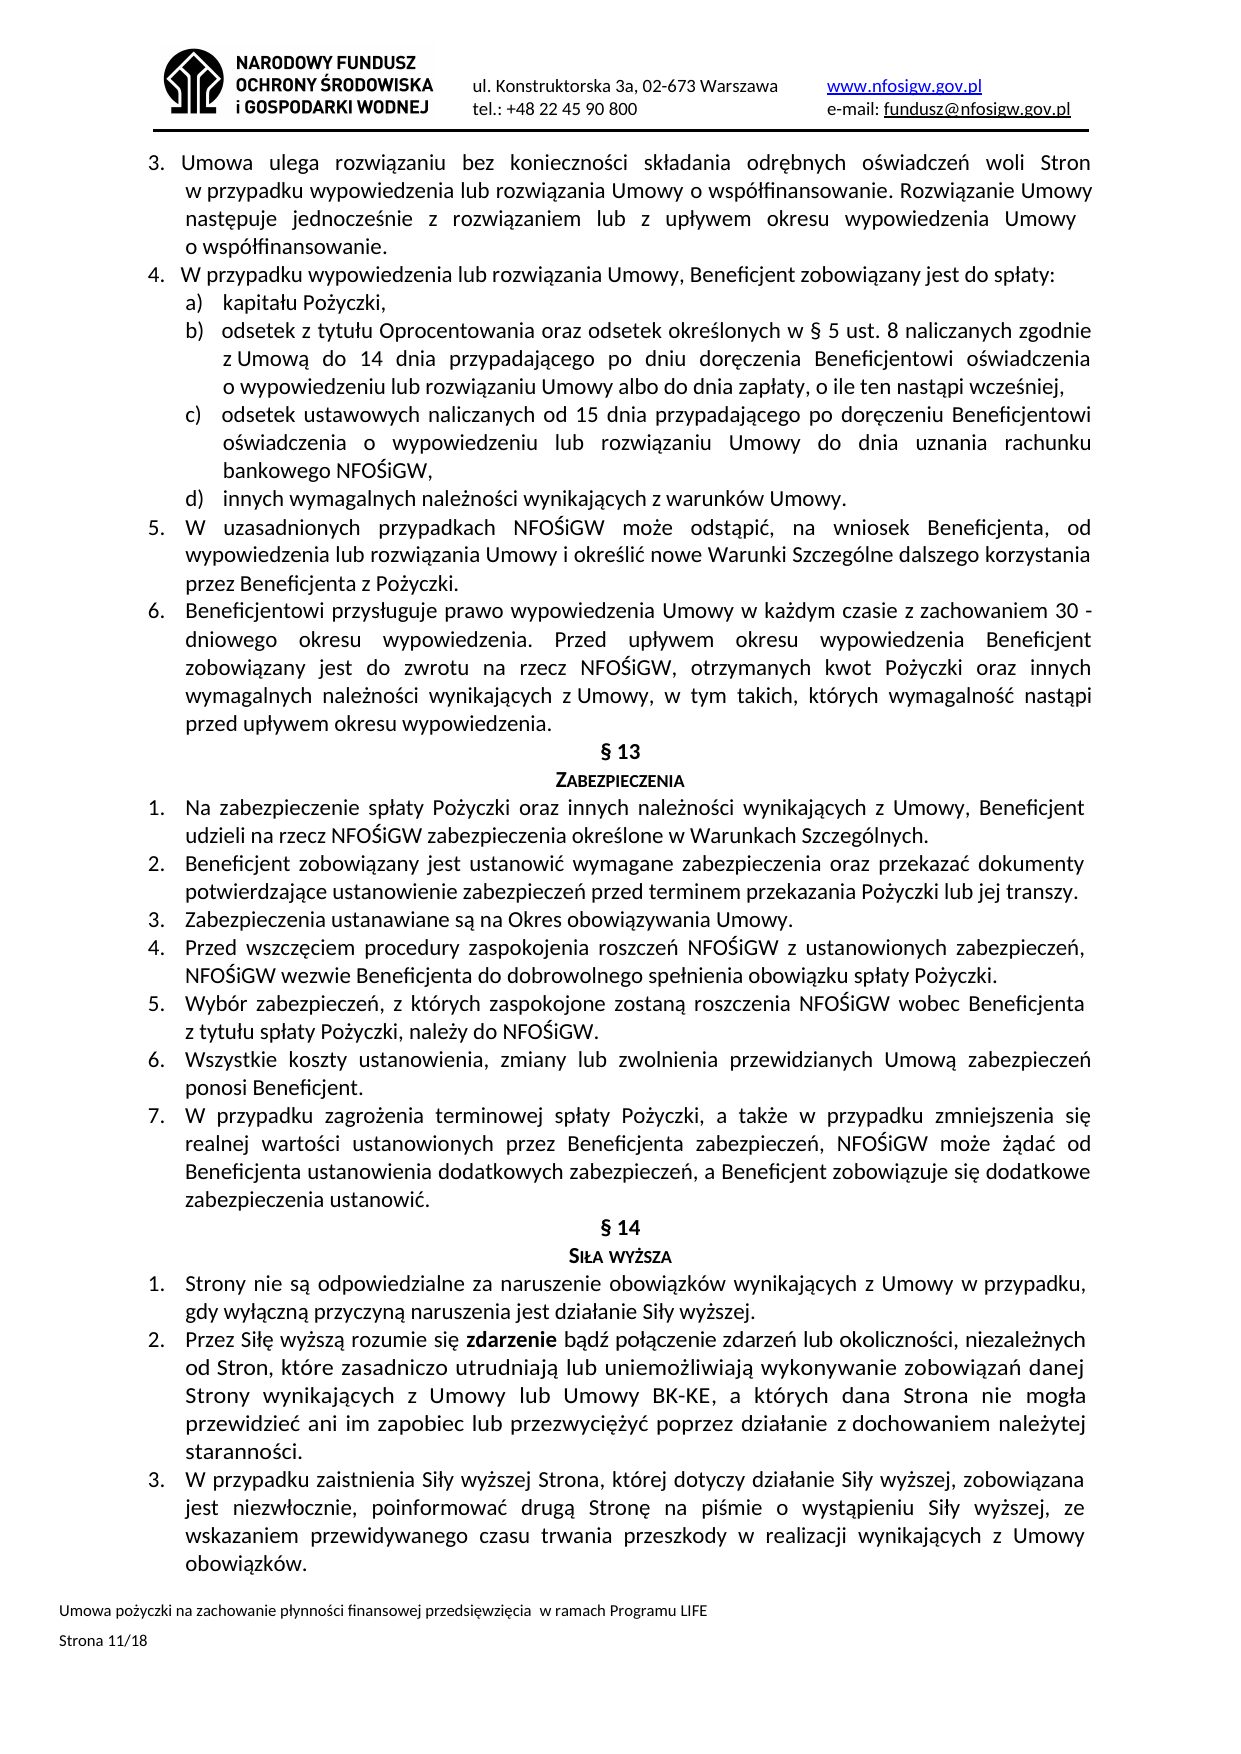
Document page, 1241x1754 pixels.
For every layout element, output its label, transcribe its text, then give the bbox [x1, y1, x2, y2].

title 3. Umowa ulega rozwiązaniu bez konieczności składania odrębnych oświadczeń woli Stron w przypadku wypowiedzenia lub rozwiązania Umowy o współfinansowanie. Rozwiązanie Umowy następuje jednocześnie z rozwiązaniem lub z upływem okresu wypowiedzenia Umowy o współfinansowanie. [148, 148, 1093, 260]
title Wybór zabezpieczeń, z których zaspokojone zostaną roszczenia NFOŚiGW wobec Beneficjenta z tytułu spłaty Pożyczki, należy do NFOŚiGW. [148, 989, 1086, 1045]
title 4. W przypadku wypowiedzenia lub rozwiązania Umowy, Beneficjent zobowiązany jest do spłaty: [148, 260, 1093, 288]
text 6. Wszystkie koszty ustanowienia, zmiany lub zwolnienia przewidzianych Umową zabezpieczeń ponosi Beneficjent. [148, 1045, 1093, 1101]
text a) kapitału Pożyczki, [185, 288, 1093, 316]
text 6. Beneficjentowi przysługuje prawo wypowiedzenia Umowy w każdym czasie z zachowaniem 30 - dniowego okresu wypowiedzenia. Przed upływem okresu wypowiedzenia Beneficjent zobowiązany jest do zwrotu na rzecz NFOŚiGW, otrzymanych kwot Pożyczki oraz innych wymagalnych należności wynikających z Umowy, w tym takich, których wymagalność nastąpi przed upływem okresu wypowiedzenia. [148, 597, 1093, 737]
title Na zabezpieczenie spłaty Pożyczki oraz innych należności wynikających z Umowy, Beneficjent udzieli na rzecz NFOŚiGW zabezpieczenia określone w Warunkach Szczególnych. [148, 793, 1086, 849]
title Zabezpieczenia [148, 765, 1093, 793]
title § 14 [148, 1213, 1093, 1241]
text d) innych wymagalnych należności wynikających z warunków Umowy. [185, 484, 1093, 513]
title W przypadku zaistnienia Siły wyższej Strona, której dotyczy działanie Siły wyższej, zobowiązana jest niezwłocznie, poinformować drugą Stronę na piśmie o wystąpieniu Siły wyższej, ze wskazaniem przewidywanego czasu trwania przeszkody w realizacji wynikających z Umowy obowiązków. [148, 1465, 1086, 1577]
title Zabezpieczenia ustanawiane są na Okres obowiązywania Umowy. [148, 905, 1086, 933]
title Przez Siłę wyższą rozumie się zdarzenie bądź połączenie zdarzeń lub okoliczności, niezależnych od Stron, które zasadniczo utrudniają lub uniemożliwiają wykonywanie zobowiązań danej Strony wynikających z Umowy lub Umowy BK-KE, a których dana Strona nie mogła przewidzieć ani im zapobiec lub przezwyciężyć poprzez działanie z dochowaniem należytej staranności. [148, 1325, 1086, 1465]
text c) odsetek ustawowych naliczanych od 15 dnia przypadającego po doręczeniu Beneficjentowi oświadczenia o wypowiedzeniu lub rozwiązaniu Umowy do dnia uznania rachunku bankowego NFOŚiGW, [185, 401, 1093, 484]
picture [161, 43, 437, 120]
text b) odsetek z tytułu Oprocentowania oraz odsetek określonych w § 5 ust. 8 naliczanych zgodnie z Umową do 14 dnia przypadającego po dniu doręczenia Beneficjentowi oświadczenia o wypowiedzeniu lub rozwiązaniu Umowy albo do dnia zapłaty, o ile ten nastąpi wcześniej, [185, 316, 1093, 401]
title 5. W uzasadnionych przypadkach NFOŚiGW może odstąpić, na wniosek Beneficjenta, od wypowiedzenia lub rozwiązania Umowy i określić nowe Warunki Szczególne dalszego korzystania przez Beneficjenta z Pożyczki. [148, 513, 1093, 597]
title § 13 [148, 737, 1093, 765]
title Strony nie są odpowiedzialne za naruszenie obowiązków wynikających z Umowy w przypadku, gdy wyłączną przyczyną naruszenia jest działanie Siły wyższej. [148, 1269, 1086, 1325]
title Beneficjent zobowiązany jest ustanowić wymagane zabezpieczenia oraz przekazać dokumenty potwierdzające ustanowienie zabezpieczeń przed terminem przekazania Pożyczki lub jej transzy. [148, 849, 1086, 905]
title Przed wszczęciem procedury zaspokojenia roszczeń NFOŚiGW z ustanowionych zabezpieczeń, NFOŚiGW wezwie Beneficjenta do dobrowolnego spełnienia obowiązku spłaty Pożyczki. [148, 933, 1086, 989]
text 7. W przypadku zagrożenia terminowej spłaty Pożyczki, a także w przypadku zmniejszenia się realnej wartości ustanowionych przez Beneficjenta zabezpieczeń, NFOŚiGW może żądać od Beneficjenta ustanowienia dodatkowych zabezpieczeń, a Beneficjent zobowiązuje się dodatkowe zabezpieczenia ustanowić. [148, 1101, 1093, 1213]
title Siła wyższa [148, 1241, 1093, 1269]
